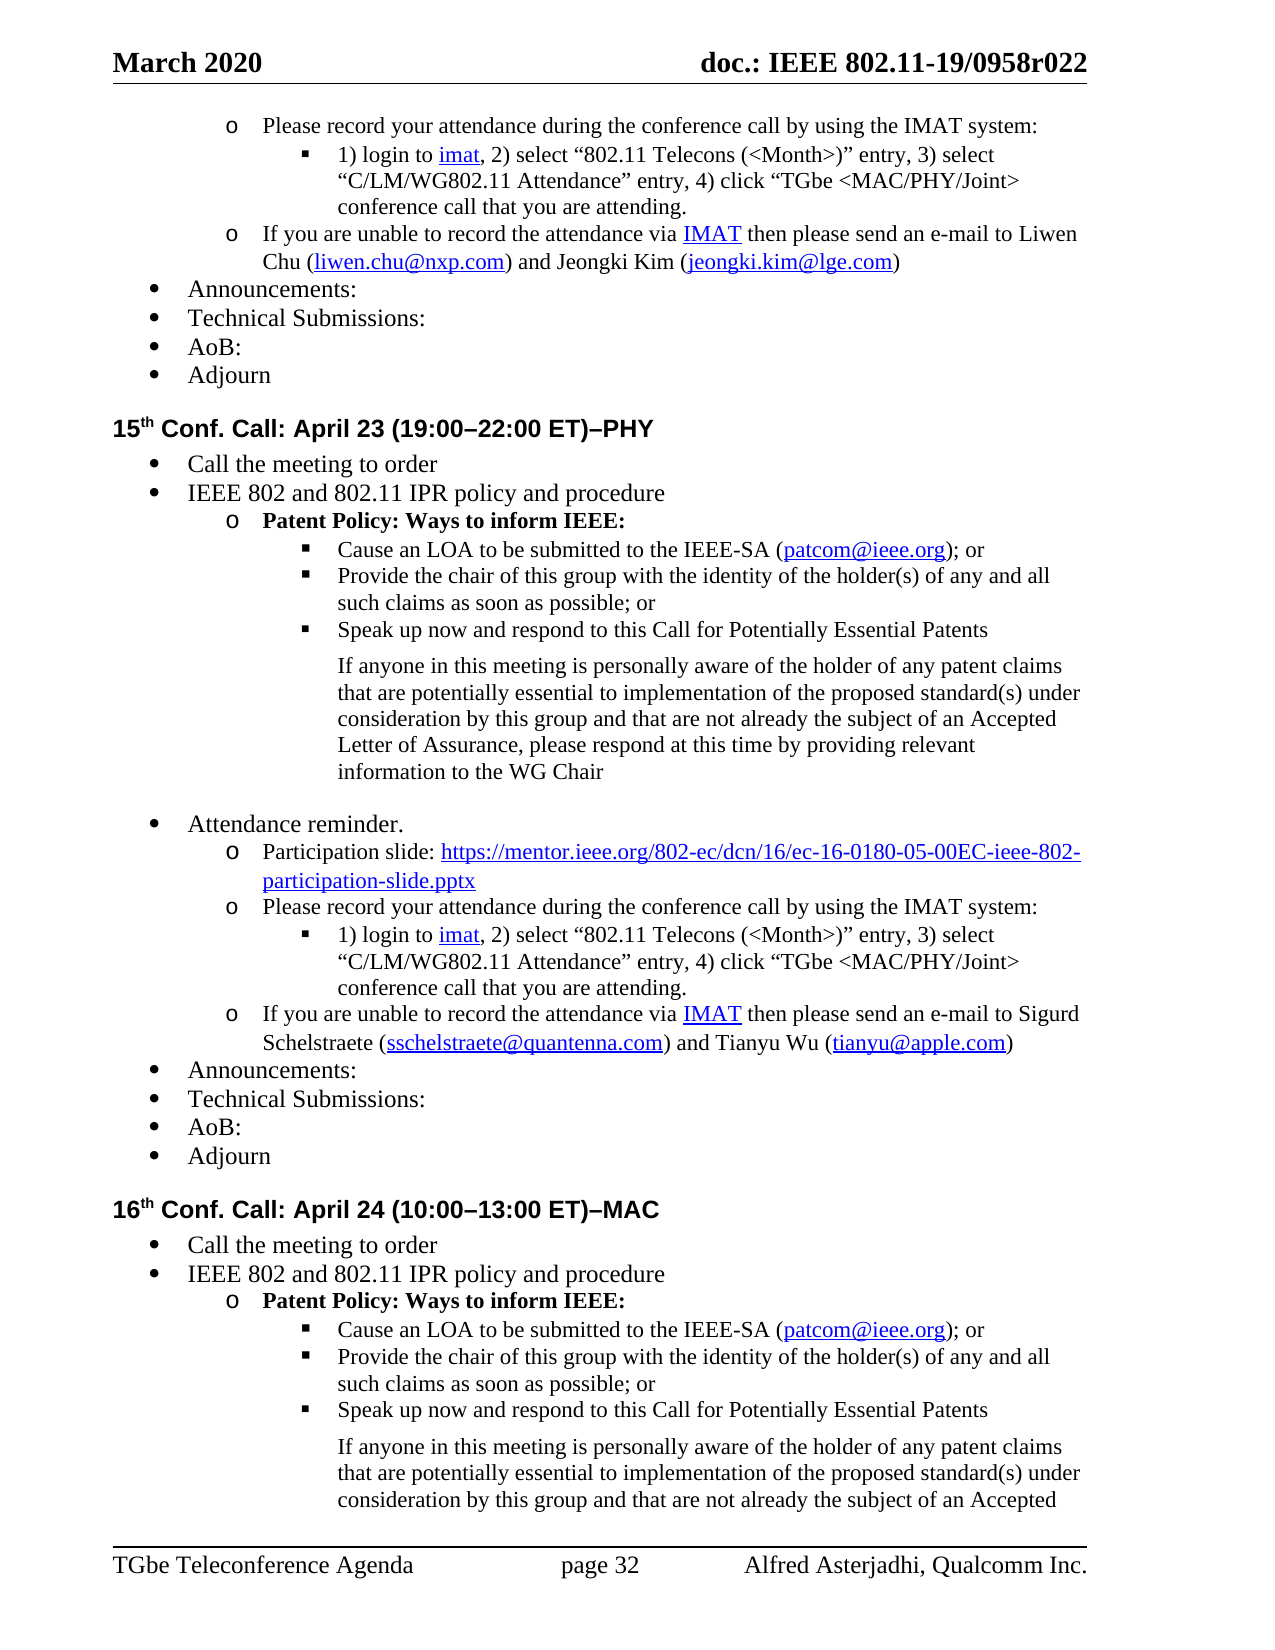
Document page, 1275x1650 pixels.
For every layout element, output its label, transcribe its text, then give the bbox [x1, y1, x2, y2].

subtitle 16th Conf. Call: April 24 (10:00–13:00 ET)–MAC [112, 1195, 1087, 1224]
list Provide the chair of this group with the identity of the holder(s) of any and all such claims as soon as possible; or [300, 1343, 1087, 1396]
list Please record your attendance during the conference call by using the IMAT system: [225, 112, 1087, 141]
list If you are unable to record the attendance via IMAT then please send an e-mail to Liwen Chu (liwen.chu@nxp.com) and Jeongki Kim (jeongki.kim@lge.com) [225, 220, 1087, 274]
list 1) login to imat, 2) select “802.11 Telecons (<Month>)” entry, 3) select “C/LM/WG802.11 Attendance” entry, 4) click “TGbe <MAC/PHY/Joint> conference call that you are attending. [300, 921, 1087, 1000]
list AoB: [150, 1112, 1087, 1141]
list Call the meeting to order [150, 449, 1087, 478]
list Announcements: [150, 1055, 1087, 1084]
list Patent Policy: Ways to inform IEEE: [225, 507, 1087, 536]
list Patent Policy: Ways to inform IEEE: [225, 1287, 1087, 1316]
list Participation slide: https://mentor.ieee.org/802-ec/dcn/16/ec-16-0180-05-00EC-ieee-802-participation-slide.pptx [225, 838, 1087, 893]
list Provide the chair of this group with the identity of the holder(s) of any and all such claims as soon as possible; or [300, 562, 1087, 616]
list Technical Submissions: [150, 303, 1087, 332]
list Speak up now and respond to this Call for Potentially Essential Patents [300, 1396, 1087, 1423]
list Call the meeting to order [150, 1230, 1087, 1259]
list IEEE 802 and 802.11 IPR policy and procedure [150, 478, 1087, 507]
list IEEE 802 and 802.11 IPR policy and procedure [150, 1259, 1087, 1287]
list AoB: [150, 332, 1087, 361]
list Cause an LOA to be submitted to the IEEE-SA (patcom@ieee.org); or [300, 1316, 1087, 1343]
list Cause an LOA to be submitted to the IEEE-SA (patcom@ieee.org); or [300, 536, 1087, 562]
list Speak up now and respond to this Call for Potentially Essential Patents [300, 616, 1087, 642]
list Please record your attendance during the conference call by using the IMAT system: [225, 893, 1087, 921]
list Attendance reminder. [150, 809, 1087, 838]
list Adjourn [150, 361, 1087, 389]
list Adjourn [150, 1141, 1087, 1170]
list If you are unable to record the attendance via IMAT then please send an e-mail to Sigurd Schelstraete (sschelstraete@quantenna.com) and Tianyu Wu (tianyu@apple.com) [225, 1000, 1087, 1055]
list 1) login to imat, 2) select “802.11 Telecons (<Month>)” entry, 3) select “C/LM/WG802.11 Attendance” entry, 4) click “TGbe <MAC/PHY/Joint> conference call that you are attending. [300, 141, 1087, 220]
subtitle 15th Conf. Call: April 23 (19:00–22:00 ET)–PHY [112, 414, 1087, 443]
list Announcements: [150, 274, 1087, 303]
list Technical Submissions: [150, 1084, 1087, 1112]
